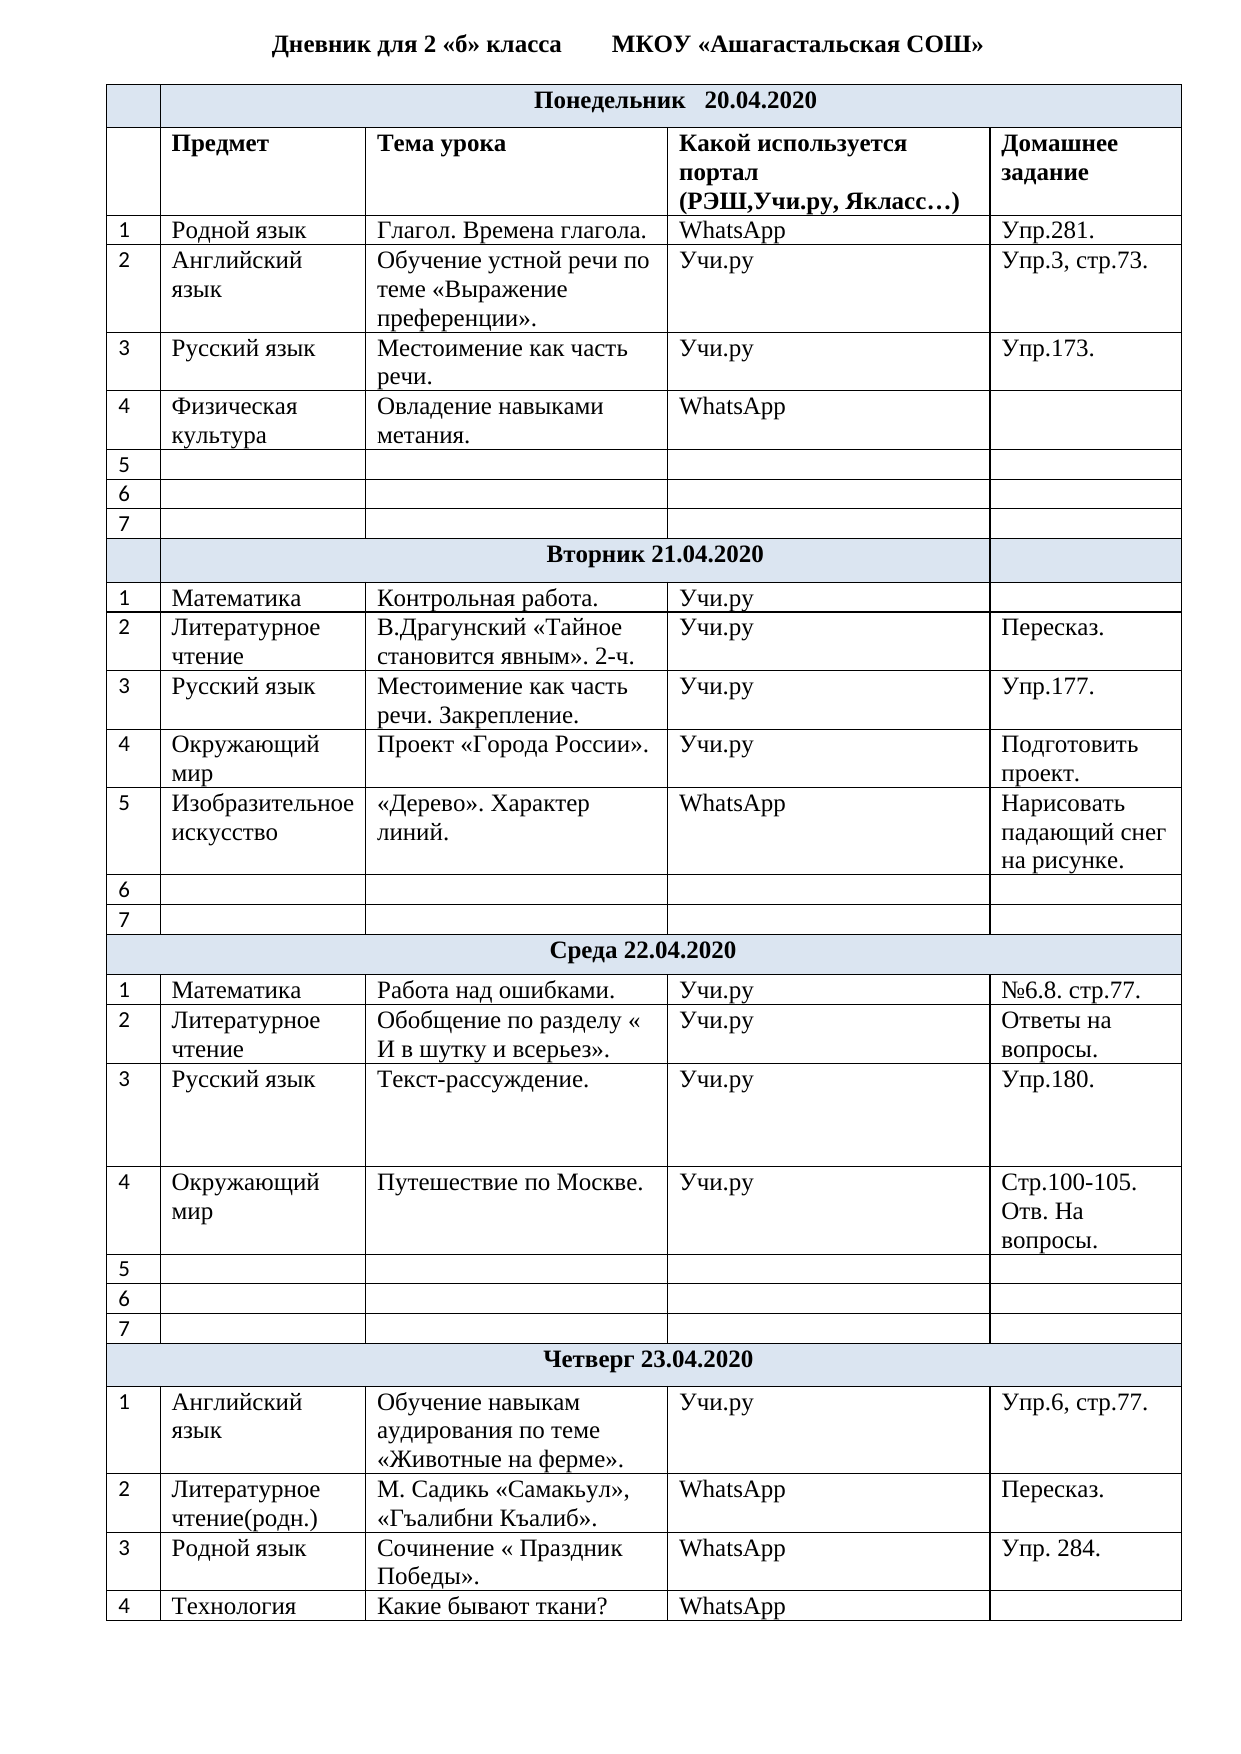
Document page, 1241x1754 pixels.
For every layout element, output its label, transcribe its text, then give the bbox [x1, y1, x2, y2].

table_cell Обучение навыкам аудирования по теме «Животные на ферме». [366, 1387, 667, 1473]
table_cell [991, 583, 1181, 611]
table_cell Вторник 21.04.2020 [161, 539, 989, 582]
table_cell Упр.173. [991, 333, 1181, 390]
table_cell Математика [161, 583, 365, 611]
table_cell Упр.3, стр.73. [991, 245, 1181, 332]
table_cell 3 [107, 671, 160, 728]
table_cell [991, 875, 1181, 904]
table_cell [991, 539, 1181, 582]
table_cell 1 [107, 583, 160, 611]
table_cell Русский язык [161, 671, 365, 728]
table_cell [366, 450, 667, 478]
table_cell 6 [107, 875, 160, 904]
table_cell [991, 905, 1181, 934]
table_cell [366, 480, 667, 508]
table_cell М. Садикь «Самакьул», «Гъалибни Къалиб». [366, 1474, 667, 1532]
table_cell Контрольная работа. [366, 583, 667, 611]
table_cell 2 [107, 1005, 160, 1063]
table_cell Тема урока [366, 128, 667, 214]
table_cell 3 [107, 1533, 160, 1590]
table_cell [366, 905, 667, 934]
table_cell Упр.281. [991, 216, 1181, 244]
table_cell Учи.ру [668, 975, 989, 1004]
table_cell [161, 450, 365, 478]
table_cell Учи.ру [668, 333, 989, 390]
table_cell Обобщение по разделу « И в шутку и всерьез». [366, 1005, 667, 1063]
table_cell [991, 450, 1181, 478]
table_cell 6 [107, 480, 160, 508]
table_cell [366, 1255, 667, 1283]
table_cell [161, 1284, 365, 1313]
table_cell 4 [107, 730, 160, 787]
table_cell 1 [107, 1387, 160, 1473]
table_cell Глагол. Времена глагола. [366, 216, 667, 244]
table_cell Подготовить проект. [991, 730, 1181, 787]
table_cell Литературное чтение [161, 613, 365, 670]
table_cell Русский язык [161, 333, 365, 390]
table_cell Местоимение как часть речи. [366, 333, 667, 390]
table_cell WhatsApp [668, 1474, 989, 1532]
table_cell №6.8. стр.77. [991, 975, 1181, 1004]
table_cell Учи.ру [668, 583, 989, 611]
table_cell 7 [107, 509, 160, 538]
table_cell Обучение устной речи по теме «Выражение преференции». [366, 245, 667, 332]
table_cell [161, 1255, 365, 1283]
table_cell WhatsApp [668, 1591, 989, 1620]
table_cell Ответы на вопросы. [991, 1005, 1181, 1063]
table_cell 5 [107, 788, 160, 874]
table_cell Окружающий мир [161, 1167, 365, 1253]
table_cell Учи.ру [668, 1167, 989, 1253]
table_cell 1 [107, 216, 160, 244]
table_cell Физическая культура [161, 391, 365, 449]
table_cell 5 [107, 1255, 160, 1283]
table_header [107, 85, 160, 127]
table_cell WhatsApp [668, 1533, 989, 1590]
table_cell Родной язык [161, 216, 365, 244]
table_cell Домашнее задание [991, 128, 1181, 214]
table_cell [668, 1255, 989, 1283]
table_cell [161, 509, 365, 538]
table_cell Учи.ру [668, 1005, 989, 1063]
table_cell Учи.ру [668, 671, 989, 728]
table_cell 4 [107, 1167, 160, 1253]
table_cell Четверг 23.04.2020 [107, 1344, 1181, 1386]
table_cell «Дерево». Характер линий. [366, 788, 667, 874]
table_cell [991, 480, 1181, 508]
table_cell 2 [107, 245, 160, 332]
table_cell WhatsApp [668, 788, 989, 874]
table_cell [107, 128, 160, 214]
table_cell WhatsApp [668, 391, 989, 449]
table_cell [366, 875, 667, 904]
table_cell Какой используется портал (РЭШ,Учи.ру, Якласс…) [668, 128, 989, 214]
text Дневник для 2 «б» класса МКОУ «Ашагастальская СОШ» [118, 29, 1152, 58]
table_cell Упр.177. [991, 671, 1181, 728]
table_header Понедельник 20.04.2020 [161, 85, 1181, 127]
table_cell Стр.100-105. Отв. На вопросы. [991, 1167, 1181, 1253]
table_cell 7 [107, 905, 160, 934]
table_cell [668, 875, 989, 904]
table_cell [991, 391, 1181, 449]
table_cell Учи.ру [668, 1064, 989, 1166]
table_cell [366, 1284, 667, 1313]
table_cell 1 [107, 975, 160, 1004]
table_cell Упр. 284. [991, 1533, 1181, 1590]
table_cell Упр.6, стр.77. [991, 1387, 1181, 1473]
table_cell Учи.ру [668, 613, 989, 670]
table_cell Пересказ. [991, 1474, 1181, 1532]
table_cell Местоимение как часть речи. Закрепление. [366, 671, 667, 728]
table_cell [161, 875, 365, 904]
table_cell 6 [107, 1284, 160, 1313]
table_cell [107, 539, 160, 582]
table_cell [991, 1314, 1181, 1343]
table_cell Какие бывают ткани? [366, 1591, 667, 1620]
table_cell [161, 905, 365, 934]
table_cell [668, 450, 989, 478]
table_cell [366, 1314, 667, 1343]
table_cell Проект «Города России». [366, 730, 667, 787]
table_cell [668, 1284, 989, 1313]
table_cell [161, 480, 365, 508]
table_cell 3 [107, 1064, 160, 1166]
table_cell Овладение навыками метания. [366, 391, 667, 449]
table_cell 7 [107, 1314, 160, 1343]
table_cell 2 [107, 613, 160, 670]
table_cell Английский язык [161, 1387, 365, 1473]
table_cell 3 [107, 333, 160, 390]
table_cell [668, 1314, 989, 1343]
table_cell 4 [107, 1591, 160, 1620]
table_cell [991, 1284, 1181, 1313]
table_cell Упр.180. [991, 1064, 1181, 1166]
table_cell Учи.ру [668, 730, 989, 787]
table_cell Окружающий мир [161, 730, 365, 787]
table_cell Литературное чтение(родн.) [161, 1474, 365, 1532]
table_cell [668, 509, 989, 538]
table_cell [991, 1255, 1181, 1283]
table_cell Пересказ. [991, 613, 1181, 670]
table_cell 4 [107, 391, 160, 449]
table_cell Нарисовать падающий снег на рисунке. [991, 788, 1181, 874]
table_cell Учи.ру [668, 245, 989, 332]
table_cell Литературное чтение [161, 1005, 365, 1063]
table_cell [668, 480, 989, 508]
table_cell Математика [161, 975, 365, 1004]
table_cell Среда 22.04.2020 [107, 935, 1181, 974]
table_cell [991, 509, 1181, 538]
table_cell Путешествие по Москве. [366, 1167, 667, 1253]
table_cell Предмет [161, 128, 365, 214]
table_cell Русский язык [161, 1064, 365, 1166]
table_cell Технология [161, 1591, 365, 1620]
table_cell [161, 1314, 365, 1343]
table_cell [668, 905, 989, 934]
table_cell [366, 509, 667, 538]
table_cell Английский язык [161, 245, 365, 332]
table_cell Сочинение « Праздник Победы». [366, 1533, 667, 1590]
table_cell Изобразительное искусство [161, 788, 365, 874]
table_cell В.Драгунский «Тайное становится явным». 2-ч. [366, 613, 667, 670]
table_cell [991, 1591, 1181, 1620]
table_cell Учи.ру [668, 1387, 989, 1473]
table_cell Работа над ошибками. [366, 975, 667, 1004]
table_cell Текст-рассуждение. [366, 1064, 667, 1166]
table_cell WhatsApp [668, 216, 989, 244]
table_cell 5 [107, 450, 160, 478]
table_cell 2 [107, 1474, 160, 1532]
table_cell Родной язык [161, 1533, 365, 1590]
